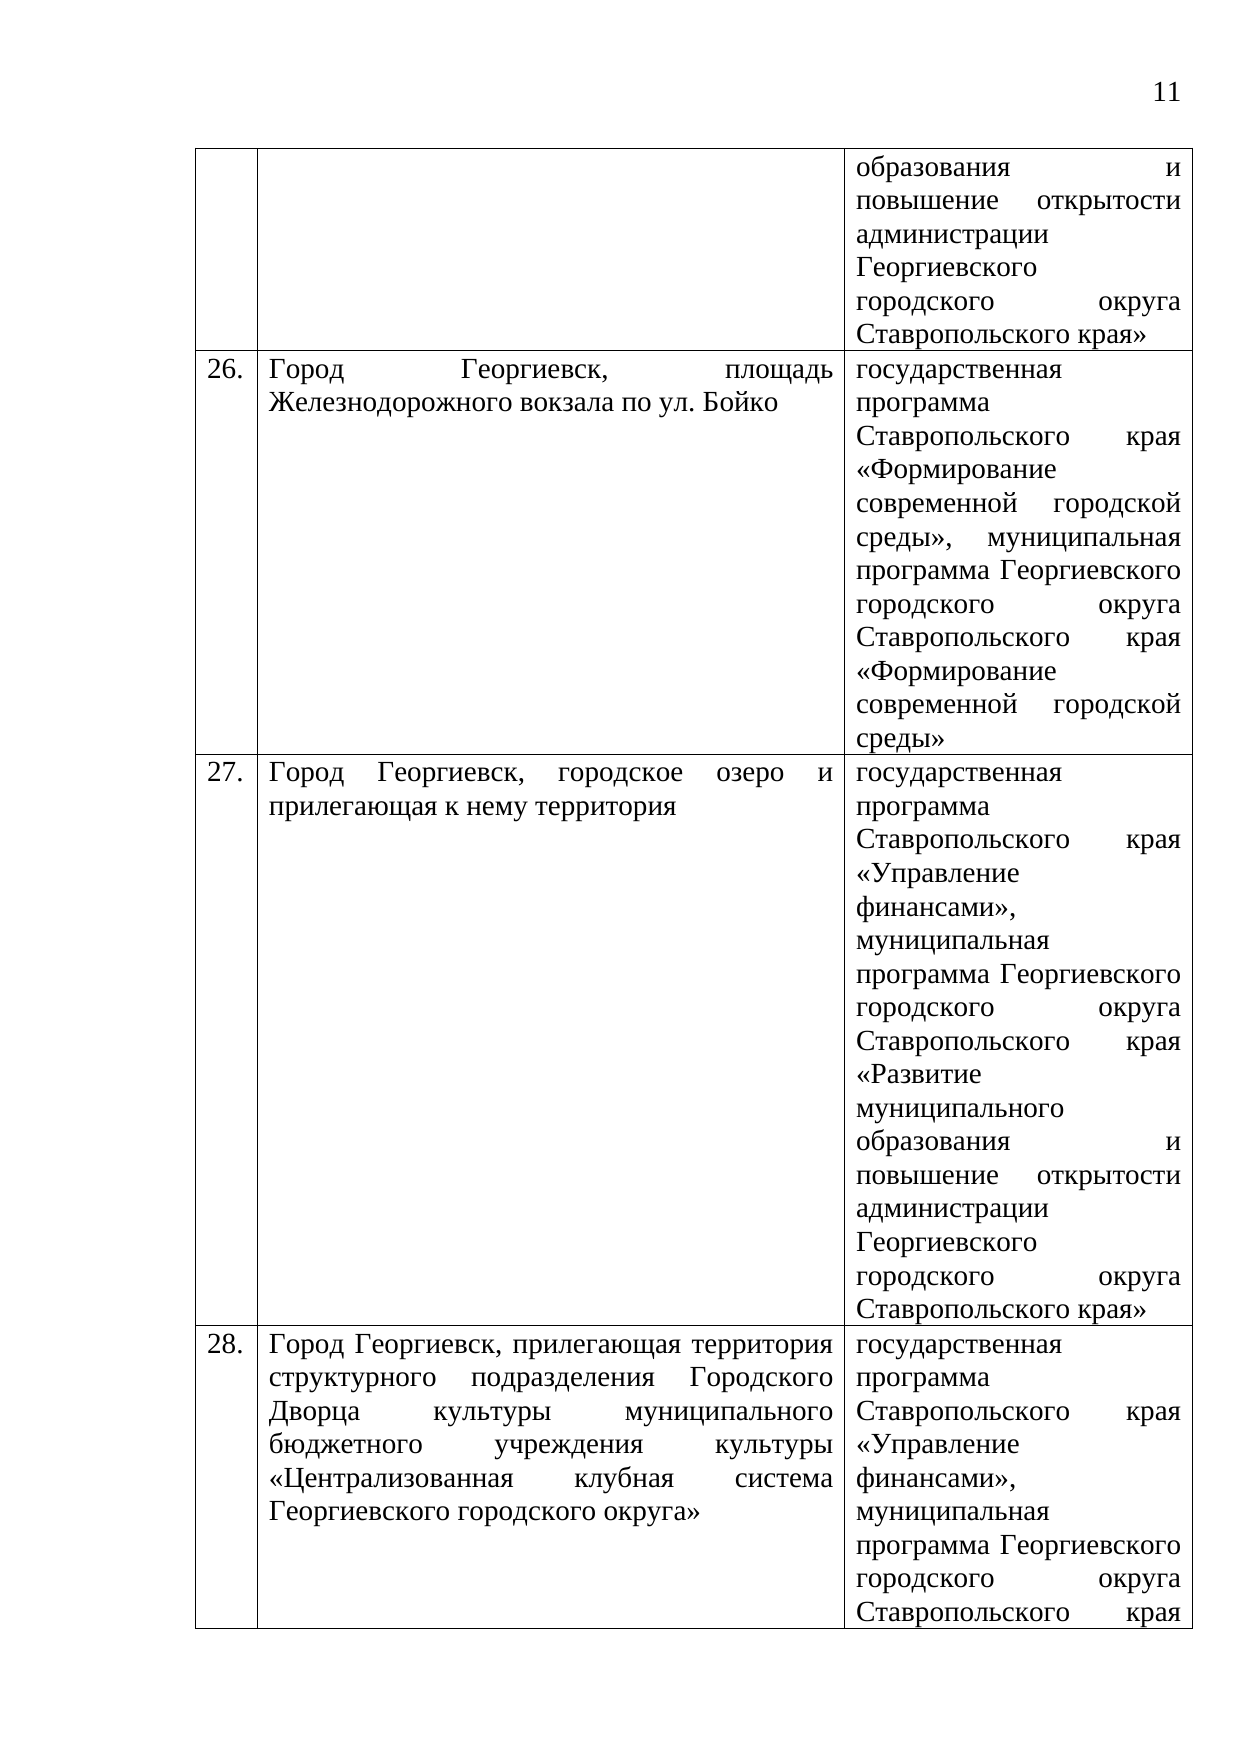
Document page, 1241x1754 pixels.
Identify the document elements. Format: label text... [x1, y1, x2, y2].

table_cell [258, 1326, 844, 1628]
table_cell [196, 149, 257, 350]
table_cell Город Георгиевск, городское озеро и прилегающая к нему территория [258, 755, 844, 1325]
table_cell [196, 351, 257, 753]
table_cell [845, 1326, 1192, 1628]
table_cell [258, 149, 844, 350]
table_cell Город Георгиевск, площадь Железнодорожного вокзала по ул. Бойко [258, 351, 844, 753]
table_cell [196, 755, 257, 1325]
table_cell государственная программа Ставропольского края «Формирование современной городской среды», муниципальная программа Георгиевского городского округа Ставропольского края «Формирование современной городской среды» [845, 351, 1192, 753]
table_cell [196, 1326, 257, 1628]
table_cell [845, 149, 1192, 350]
